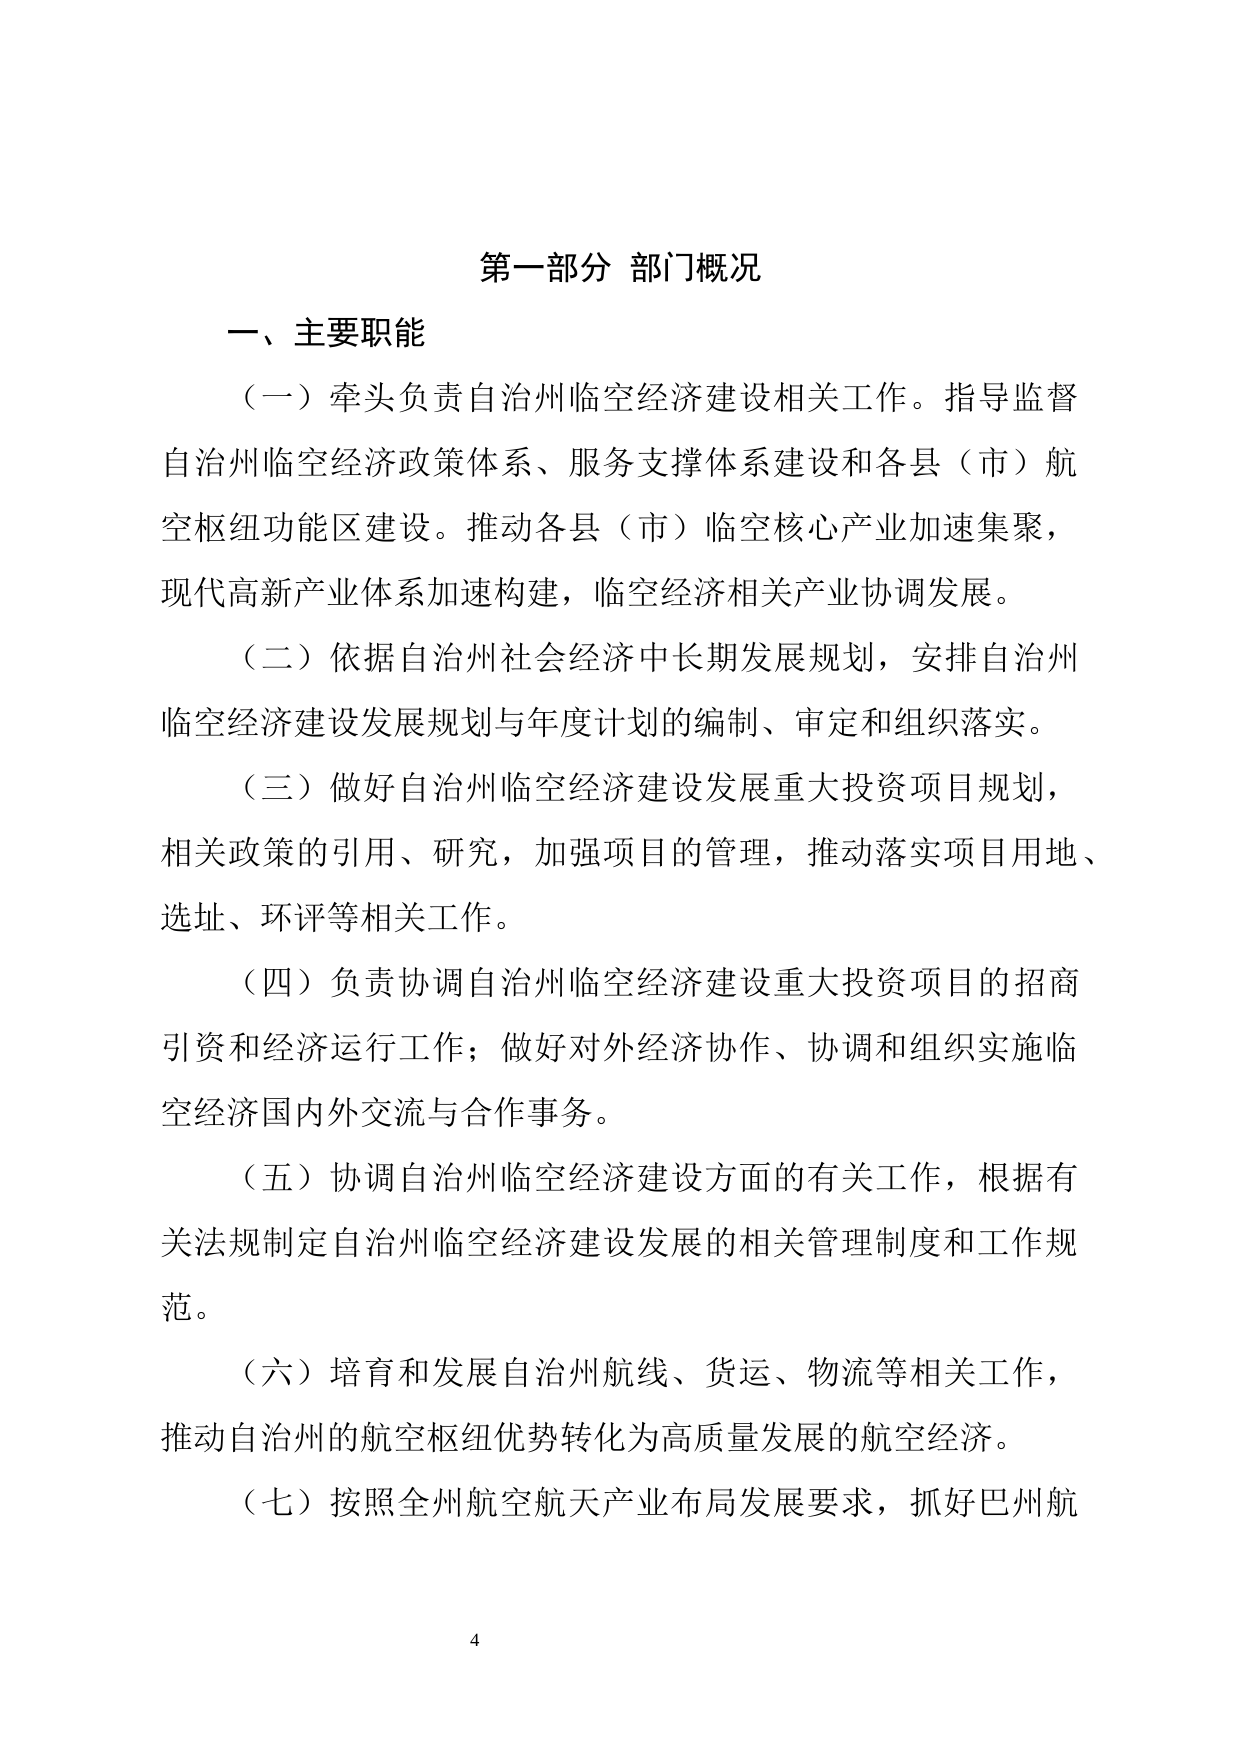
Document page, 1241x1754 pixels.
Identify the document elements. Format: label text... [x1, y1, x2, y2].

text （一）牵头负责自治州临空经济建设相关工作。指导监督自治州临空经济政策体系、服务支撑体系建设和各县（市）航空枢纽功能区建设。推动各县（市）临空核心产业加速集聚，现代高新产业体系加速构建，临空经济相关产业协调发展。 [159, 363, 1081, 623]
text （三）做好自治州临空经济建设发展重大投资项目规划，相关政策的引用、研究，加强项目的管理，推动落实项目用地、选址、环评等相关工作。 [159, 753, 1081, 948]
text 第一部分 部门概况 [159, 233, 1081, 298]
text （五）协调自治州临空经济建设方面的有关工作，根据有关法规制定自治州临空经济建设发展的相关管理制度和工作规范。 [159, 1143, 1081, 1338]
text （六）培育和发展自治州航线、货运、物流等相关工作，推动自治州的航空枢纽优势转化为高质量发展的航空经济。 [159, 1338, 1081, 1468]
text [159, 1468, 1081, 1533]
text 一、主要职能 [159, 298, 1081, 363]
text （二）依据自治州社会经济中长期发展规划，安排自治州临空经济建设发展规划与年度计划的编制、审定和组织落实。 [159, 623, 1081, 753]
text （四）负责协调自治州临空经济建设重大投资项目的招商引资和经济运行工作；做好对外经济协作、协调和组织实施临空经济国内外交流与合作事务。 [159, 948, 1081, 1143]
